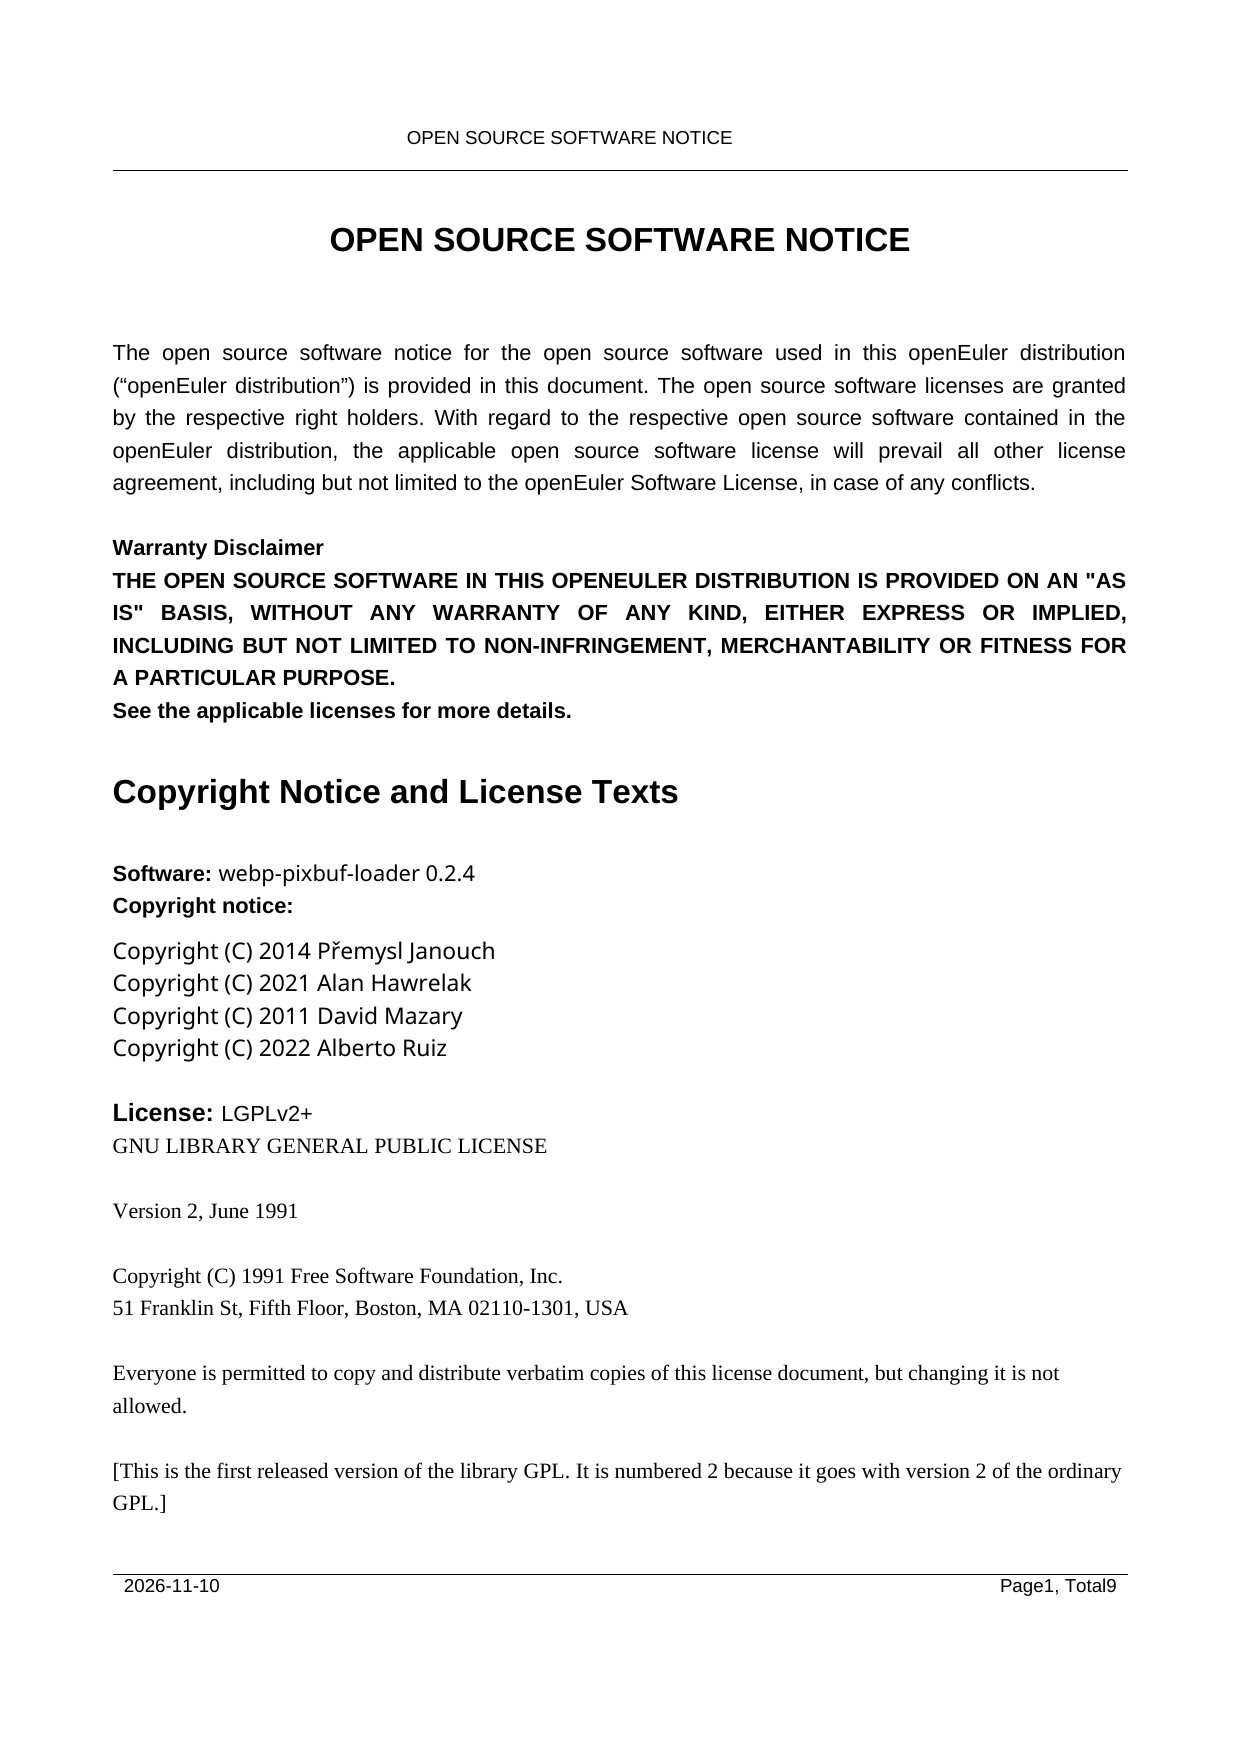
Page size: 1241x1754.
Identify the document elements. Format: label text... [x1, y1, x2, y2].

text Copyright (C) 2014 Přemysl Janouch Copyright (C) 2021 Alan Hawrelak Copyright (C) 2011 David Mazary Copyright (C) 2022 Alberto Ruiz [112, 934, 1128, 1096]
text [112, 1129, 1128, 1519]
text License: LGPLv2+ [112, 1096, 1128, 1129]
text Copyright notice: [112, 889, 1128, 921]
text Copyright Notice and License Texts [112, 759, 1128, 824]
text The open source software notice for the open source software used in this openEuler distribution (“openEuler distribution”) is provided in this document. The open source software licenses are granted by the respective right holders. With regard to the respective open source software contained in the openEuler distribution, the applicable open source software license will prevail all other license agreement, including but not limited to the openEuler Software License, in case of any conflicts. [112, 336, 1128, 499]
text Warranty Disclaimer [112, 531, 1128, 564]
text THE OPEN SOURCE SOFTWARE IN THIS OPENEULER DISTRIBUTION IS PROVIDED ON AN "AS IS" BASIS, WITHOUT ANY WARRANTY OF ANY KIND, EITHER EXPRESS OR IMPLIED, INCLUDING BUT NOT LIMITED TO NON-INFRINGEMENT, MERCHANTABILITY OR FITNESS FOR A PARTICULAR PURPOSE. See the applicable licenses for more details. [112, 564, 1128, 726]
title Software: webp-pixbuf-loader 0.2.4 [112, 856, 1128, 889]
text OPEN SOURCE SOFTWARE NOTICE [112, 206, 1128, 271]
